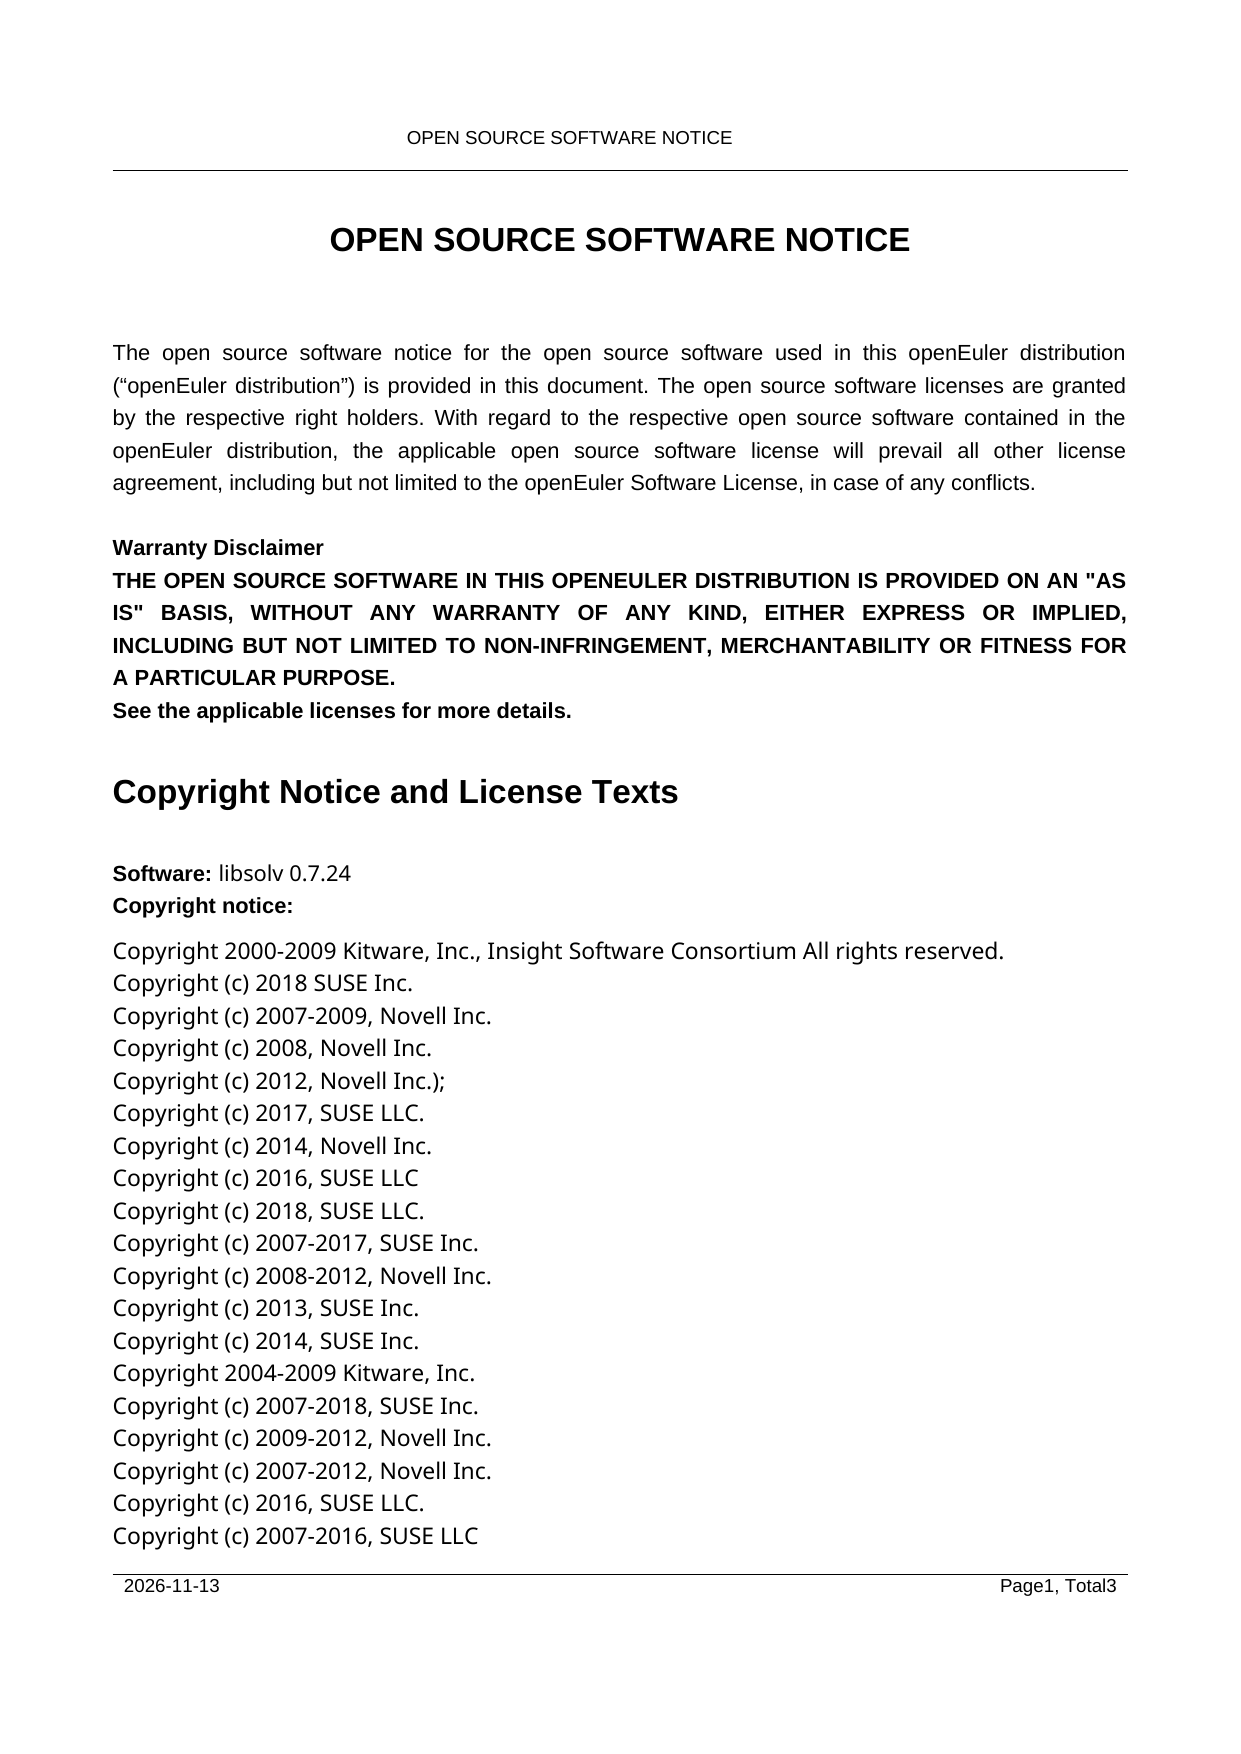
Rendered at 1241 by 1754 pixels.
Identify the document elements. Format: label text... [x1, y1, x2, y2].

text Copyright notice: [112, 889, 1128, 921]
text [112, 934, 1128, 1551]
title Software: libsolv 0.7.24 [112, 856, 1128, 889]
text The open source software notice for the open source software used in this openEuler distribution (“openEuler distribution”) is provided in this document. The open source software licenses are granted by the respective right holders. With regard to the respective open source software contained in the openEuler distribution, the applicable open source software license will prevail all other license agreement, including but not limited to the openEuler Software License, in case of any conflicts. [112, 336, 1128, 499]
text OPEN SOURCE SOFTWARE NOTICE [112, 206, 1128, 271]
text THE OPEN SOURCE SOFTWARE IN THIS OPENEULER DISTRIBUTION IS PROVIDED ON AN "AS IS" BASIS, WITHOUT ANY WARRANTY OF ANY KIND, EITHER EXPRESS OR IMPLIED, INCLUDING BUT NOT LIMITED TO NON-INFRINGEMENT, MERCHANTABILITY OR FITNESS FOR A PARTICULAR PURPOSE. See the applicable licenses for more details. [112, 564, 1128, 726]
text Warranty Disclaimer [112, 531, 1128, 564]
text Copyright Notice and License Texts [112, 759, 1128, 824]
